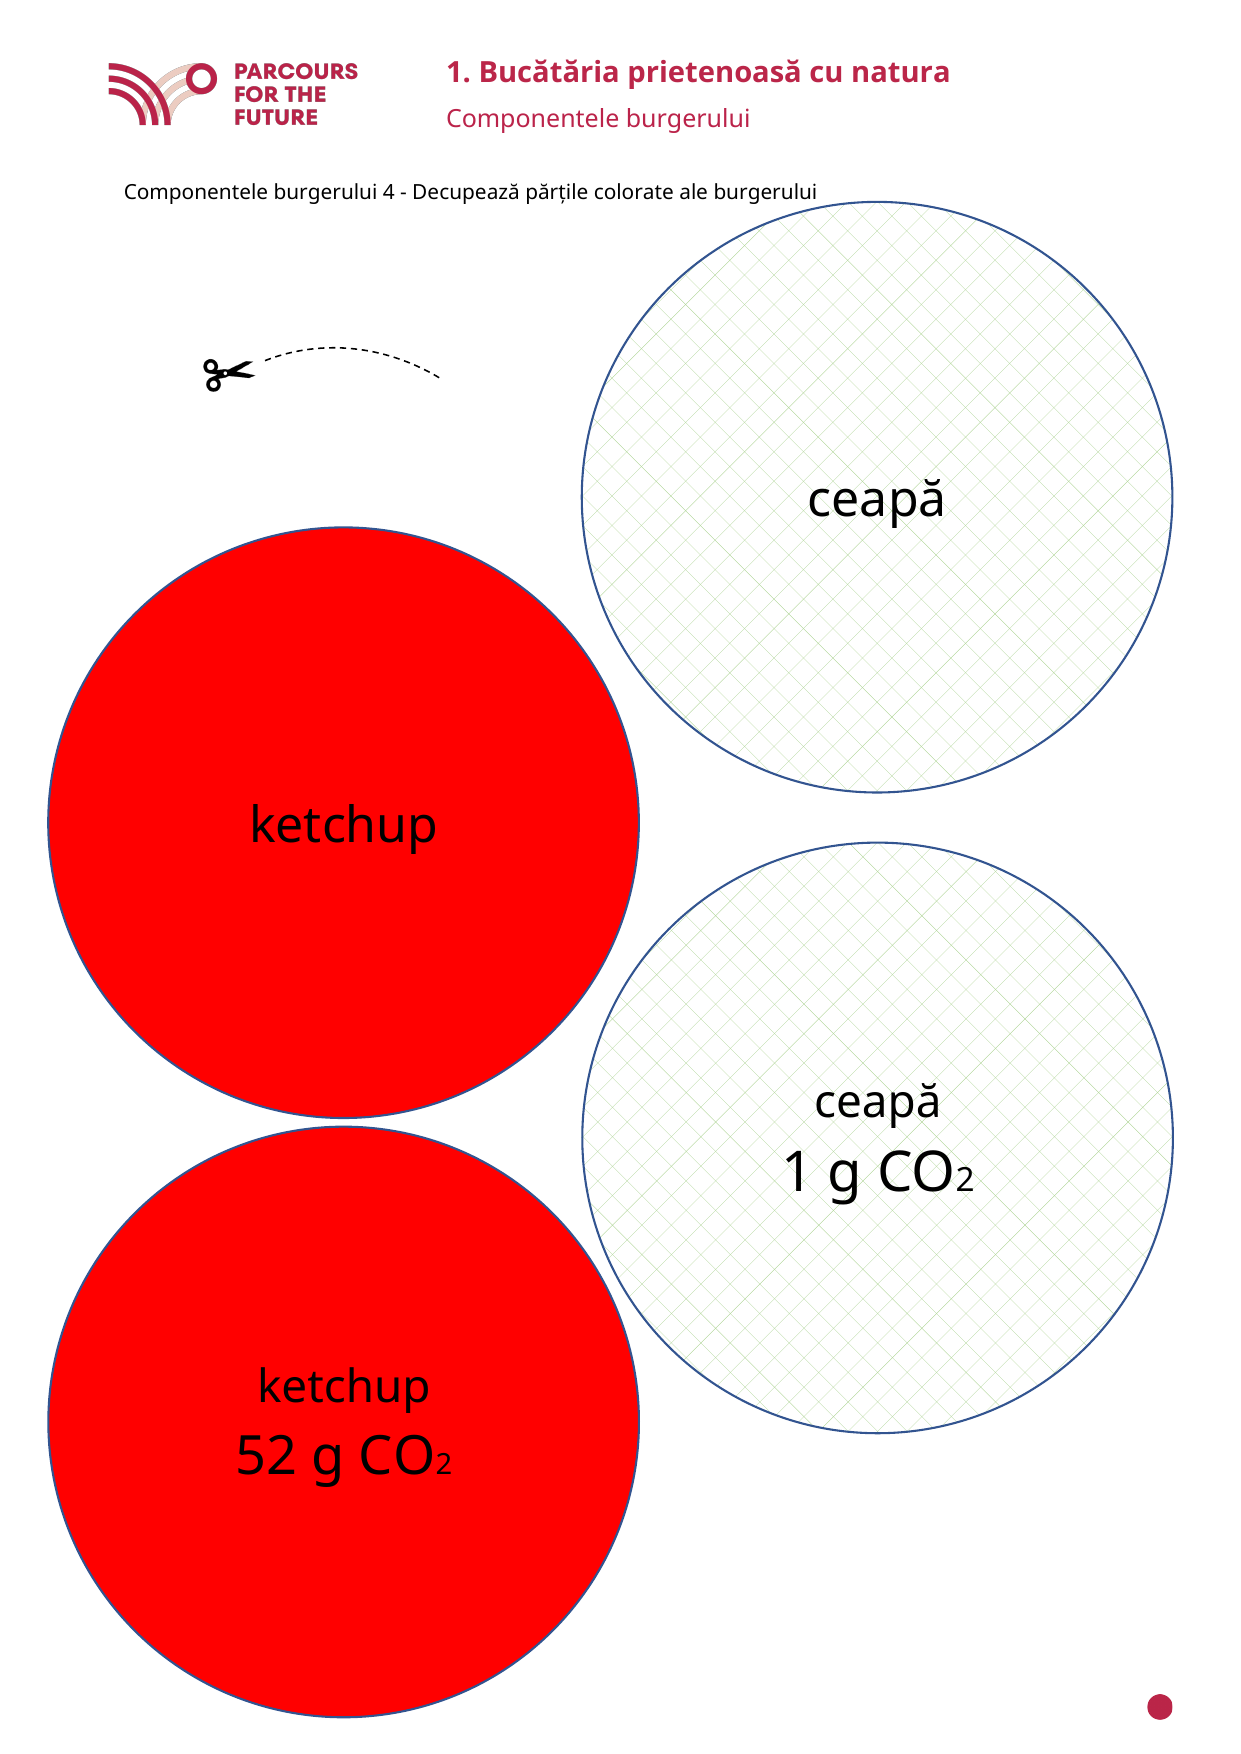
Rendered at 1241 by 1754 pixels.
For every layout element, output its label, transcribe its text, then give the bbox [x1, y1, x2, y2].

text Componentele burgerului 5 - Decupează părțile colorate ale burgerului [118, 210, 800, 238]
picture [1147, 1694, 1173, 1720]
picture [73, 29, 393, 159]
text Componentele burgerului 5 - Decupează părțile colorate ale burgerului [955, 210, 1122, 238]
text Componentele burgerului 4 - Decupează părțile colorate ale burgerului [118, 177, 1122, 206]
picture [187, 332, 267, 413]
